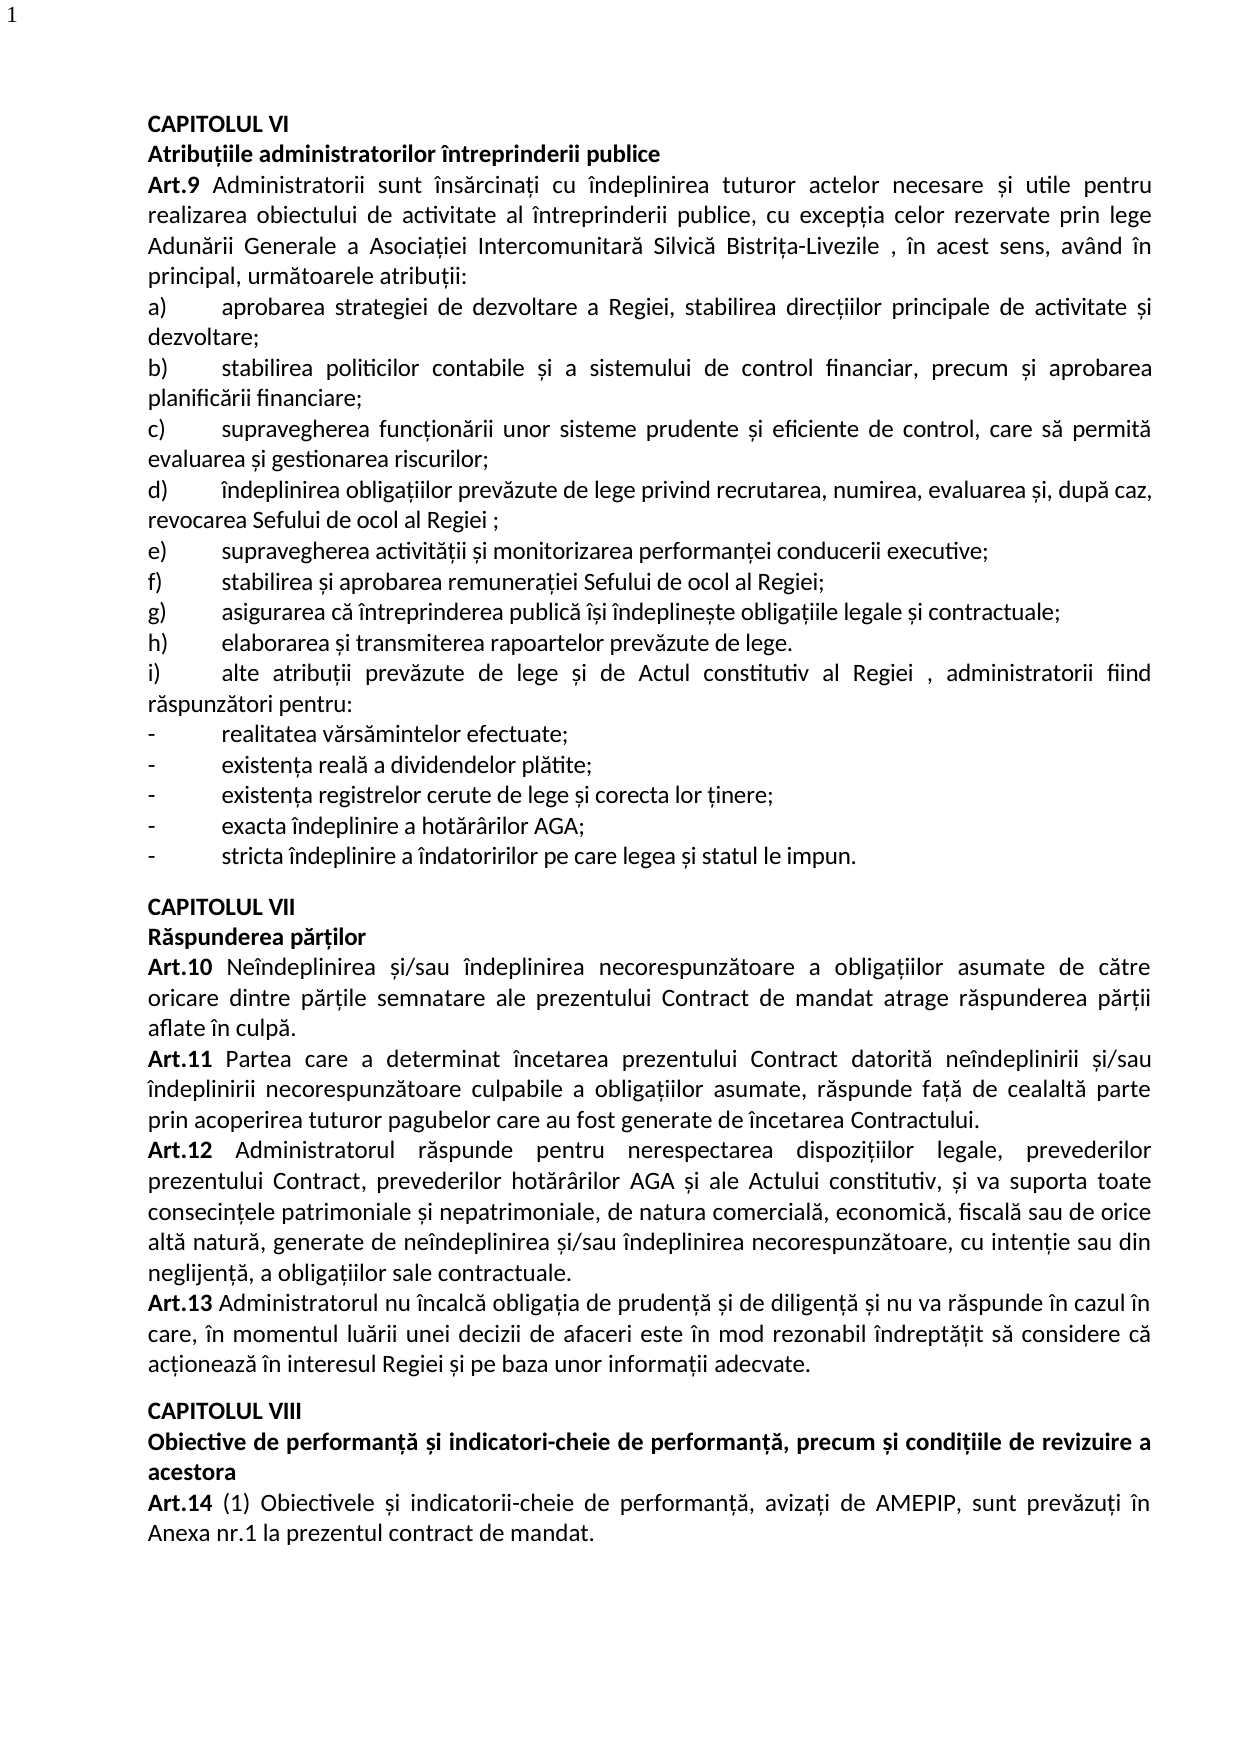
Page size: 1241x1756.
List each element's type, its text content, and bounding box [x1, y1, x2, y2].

text h) elaborarea şi transmiterea rapoartelor prevăzute de lege. [148, 627, 1152, 657]
text Obiective de performanță şi indicatori-cheie de performanţă, precum și condițiile de revizuire a acestora [148, 1426, 1152, 1487]
text g) asigurarea că întreprinderea publică îşi îndeplineşte obligaţiile legale şi contractuale; [148, 596, 1152, 627]
text i) alte atribuții prevăzute de lege și de Actul constitutiv al Regiei , administratorii fiind răspunzători pentru: [148, 657, 1152, 718]
text - existența registrelor cerute de lege și corecta lor ținere; [148, 779, 1152, 810]
text - exacta îndeplinire a hotărârilor AGA; [148, 810, 1152, 840]
text - realitatea vărsămintelor efectuate; [148, 718, 1152, 749]
text Art.10 Neîndeplinirea și/sau îndeplinirea necorespunzătoare a obligațiilor asumate de către oricare dintre părțile semnatare ale prezentului Contract de mandat atrage răspunderea părții aflate în culpă. [148, 952, 1152, 1043]
text c) supravegherea funcţionării unor sisteme prudente şi eficiente de control, care să permită evaluarea şi gestionarea riscurilor; [148, 413, 1152, 474]
text f) stabilirea şi aprobarea remuneraţiei Sefului de ocol al Regiei; [148, 566, 1152, 596]
text - existența reală a dividendelor plătite; [148, 749, 1152, 779]
text e) supravegherea activităţii şi monitorizarea performanţei conducerii executive; [148, 535, 1152, 566]
text Atribuţiile administratorilor întreprinderii publice [148, 139, 1166, 169]
text Art.9 Administratorii sunt însărcinați cu îndeplinirea tuturor actelor necesare şi utile pentru realizarea obiectului de activitate al întreprinderii publice, cu excepţia celor rezervate prin lege Adunării Generale a Asociației Intercomunitară Silvică Bistrița-Livezile , în acest sens, având în principal, următoarele atribuţii: [148, 169, 1152, 291]
text CAPITOLUL VIII [148, 1396, 1166, 1426]
text Răspunderea părţilor [148, 921, 1166, 952]
text b) stabilirea politicilor contabile şi a sistemului de control financiar, precum şi aprobarea planificării financiare; [148, 352, 1152, 413]
text Art.12 Administratorul răspunde pentru nerespectarea dispozițiilor legale, prevederilor prezentului Contract, prevederilor hotărârilor AGA și ale Actului constitutiv, și va suporta toate consecințele patrimoniale și nepatrimoniale, de natura comercială, economică, fiscală sau de orice altă natură, generate de neîndeplinirea și/sau îndeplinirea necorespunzătoare, cu intenție sau din neglijență, a obligațiilor sale contractuale. [148, 1135, 1152, 1287]
text - stricta îndeplinire a îndatoririlor pe care legea și statul le impun. [148, 840, 1152, 871]
text Art.13 Administratorul nu încalcă obligația de prudență și de diligență și nu va răspunde în cazul în care, în momentul luării unei decizii de afaceri este în mod rezonabil îndreptățit să considere că acționează în interesul Regiei și pe baza unor informații adecvate. [148, 1287, 1152, 1379]
text a) aprobarea strategiei de dezvoltare a Regiei, stabilirea direcţiilor principale de activitate şi dezvoltare; [148, 291, 1152, 352]
text CAPITOLUL VII [148, 891, 1166, 921]
text CAPITOLUL VI [148, 109, 1166, 139]
text d) îndeplinirea obligaţiilor prevăzute de lege privind recrutarea, numirea, evaluarea şi, după caz, revocarea Sefului de ocol al Regiei ; [148, 474, 1152, 535]
text Art.11 Partea care a determinat încetarea prezentului Contract datorită neîndeplinirii și/sau îndeplinirii necorespunzătoare culpabile a obligațiilor asumate, răspunde față de cealaltă parte prin acoperirea tuturor pagubelor care au fost generate de încetarea Contractului. [148, 1043, 1152, 1135]
text Art.14 (1) Obiectivele și indicatorii-cheie de performanță, avizați de AMEPIP, sunt prevăzuți în Anexa nr.1 la prezentul contract de mandat. [148, 1487, 1152, 1548]
